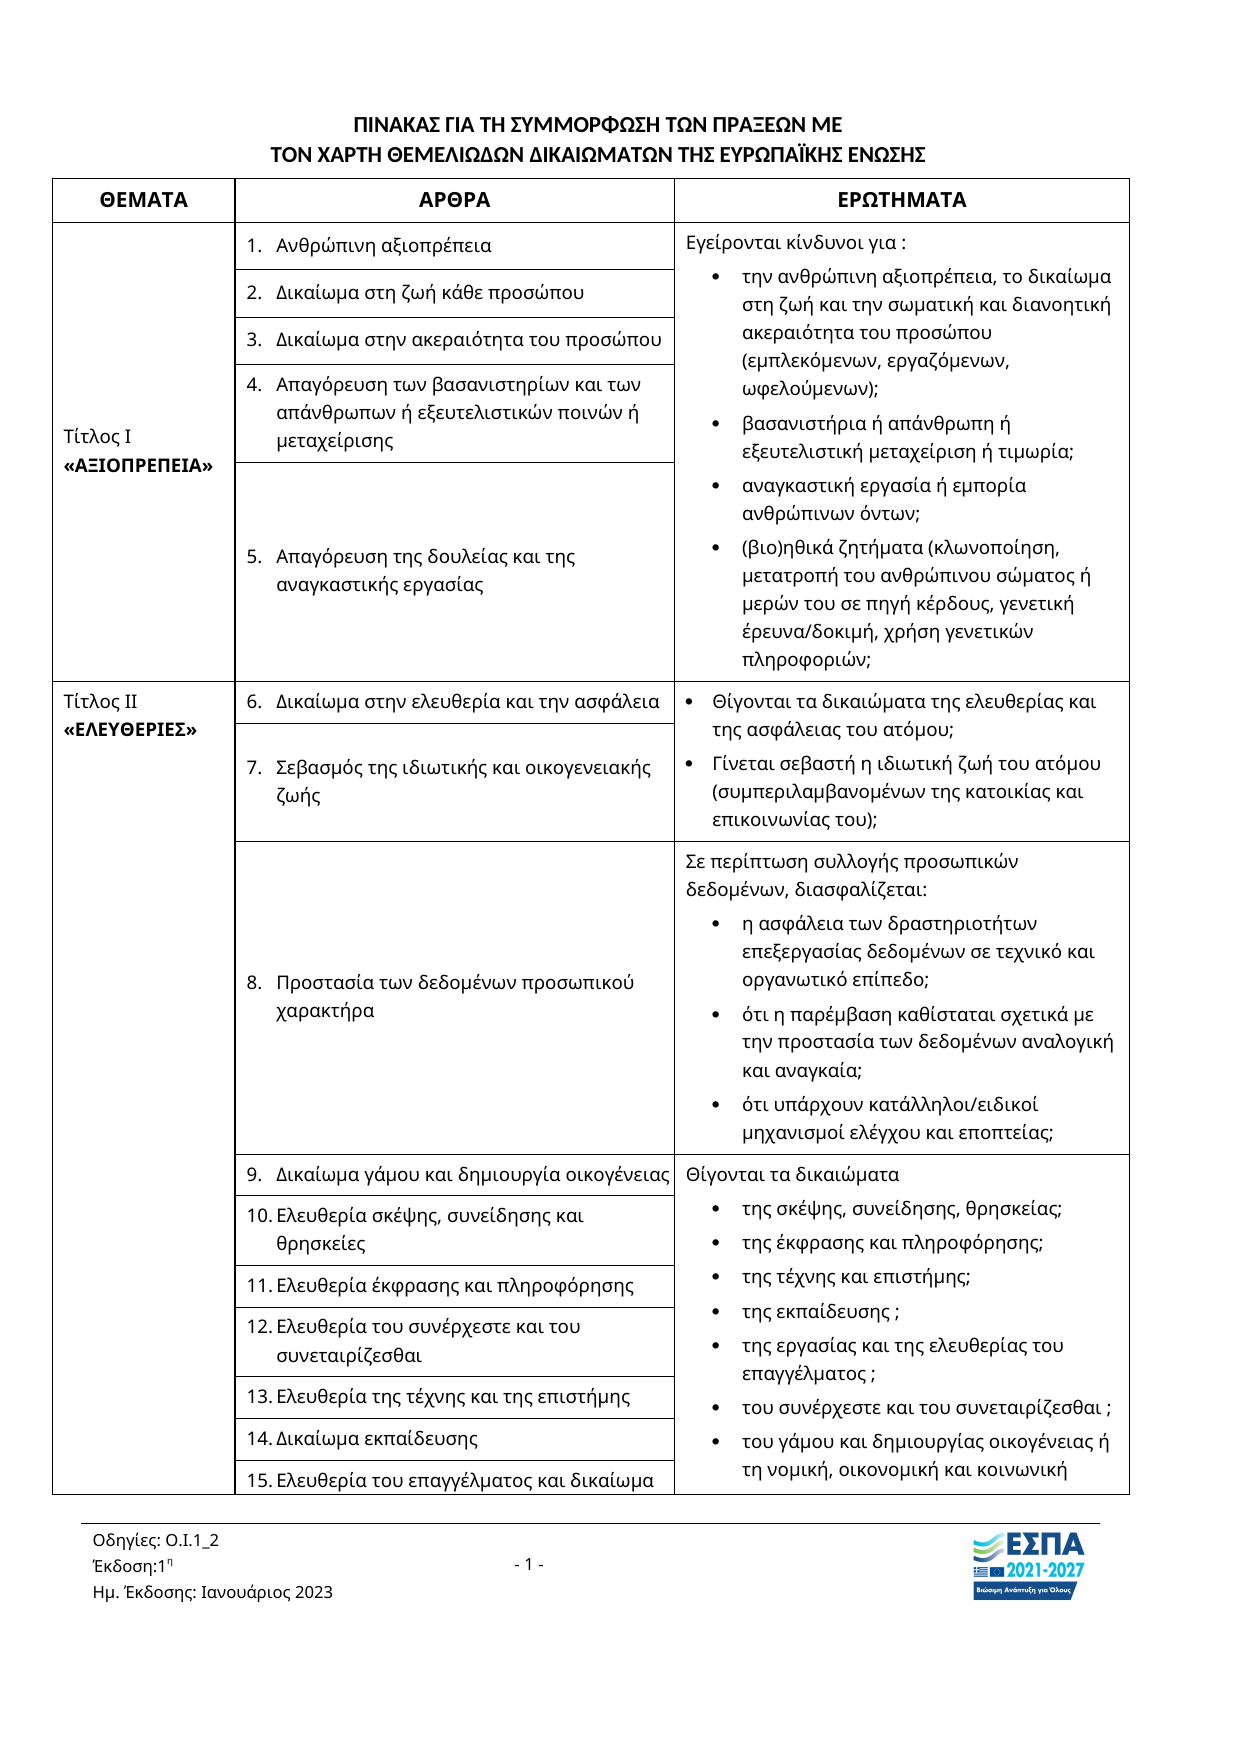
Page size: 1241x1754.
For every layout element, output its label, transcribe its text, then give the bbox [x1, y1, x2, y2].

table_cell Απαγόρευση της δουλείας και της αναγκαστικής εργασίας [236, 463, 674, 681]
table_header ΑΡΘΡΑ [236, 179, 674, 222]
table_cell Θίγονται τα δικαιώματα της ελευθερίας και της ασφάλειας του ατόμου; Γίνεται σεβαστή η ιδιωτική ζωή του ατόμου (συμπεριλαμβανομένων της κατοικίας και επικοινωνίας του); [675, 682, 1129, 841]
table_cell Προστασία των δεδομένων προσωπικού χαρακτήρα [236, 842, 674, 1153]
table_cell Δικαίωμα γάμου και δημιουργία οικογένειας [236, 1155, 674, 1195]
table_cell Σε περίπτωση συλλογής προσωπικών δεδομένων, διασφαλίζεται: η ασφάλεια των δραστηριοτήτων επεξεργασίας δεδομένων σε τεχνικό και οργανωτικό επίπεδο; ότι η παρέμβαση καθίσταται σχετικά με την προστασία των δεδομένων αναλογική και αναγκαία; ότι υπάρχουν κατάλληλοι/ειδικοί μηχανισμοί ελέγχου και εποπτείας; [675, 842, 1129, 1153]
table_cell Απαγόρευση των βασανιστηρίων και των απάνθρωπων ή εξευτελιστικών ποινών ή μεταχείρισης [236, 365, 674, 462]
table_cell Τίτλος Ι «ΑΞΙΟΠΡΕΠΕΙΑ» [53, 223, 234, 681]
table_cell Ελευθερία του επαγγέλματος και δικαίωμα προς εργασία [236, 1461, 674, 1494]
table_cell Δικαίωμα στην ελευθερία και την ασφάλεια [236, 682, 674, 723]
table_cell Ανθρώπινη αξιοπρέπεια [236, 223, 674, 269]
table_cell Τίτλος ΙΙ «ΕΛΕΥΘΕΡΙΕΣ» [53, 682, 234, 1494]
table_header ΕΡΩΤΗΜΑΤΑ [675, 179, 1129, 222]
table_cell Ελευθερία σκέψης, συνείδησης και θρησκείες [236, 1196, 674, 1265]
table_cell Δικαίωμα στη ζωή κάθε προσώπου [236, 270, 674, 317]
table_cell Θίγονται τα δικαιώματα της σκέψης, συνείδησης, θρησκείας; της έκφρασης και πληροφόρησης; της τέχνης και επιστήμης; της εκπαίδευσης ; της εργασίας και της ελευθερίας του επαγγέλματος ; του συνέρχεστε και του συνεταιρίζεσθαι ; του γάμου και δημιουργίας οικογένειας ή τη νομική, οικονομική και κοινωνική προστασία της οικογένειας; Γίνεται σεβαστή η ελεύθερη κυκλοφορία του ατόμου στο εσωτερικό της ΕΕ ; [675, 1155, 1129, 1494]
table_cell Ελευθερία έκφρασης και πληροφόρησης [236, 1266, 674, 1307]
table_cell Ελευθερία της τέχνης και της επιστήμης [236, 1377, 674, 1418]
table_cell Σεβασμός της ιδιωτικής και οικογενειακής ζωής [236, 724, 674, 841]
table_cell Ελευθερία του συνέρχεστε και του συνεταιρίζεσθαι [236, 1308, 674, 1376]
table_cell Εγείρονται κίνδυνοι για : την ανθρώπινη αξιοπρέπεια, το δικαίωμα στη ζωή και την σωματική και διανοητική ακεραιότητα του προσώπου (εμπλεκόμενων, εργαζόμενων, ωφελούμενων); βασανιστήρια ή απάνθρωπη ή εξευτελιστική μεταχείριση ή τιμωρία; αναγκαστική εργασία ή εμπορία ανθρώπινων όντων; (βιο)ηθικά ζητήματα (κλωνοποίηση, μετατροπή του ανθρώπινου σώματος ή μερών του σε πηγή κέρδους, γενετική έρευνα/δοκιμή, χρήση γενετικών πληροφοριών; [675, 223, 1129, 681]
picture [967, 1528, 1089, 1604]
table_cell Δικαίωμα εκπαίδευσης [236, 1419, 674, 1459]
table_cell Δικαίωμα στην ακεραιότητα του προσώπου [236, 318, 674, 364]
table_header ΘΕΜΑΤΑ [53, 179, 234, 222]
text ΠΙΝΑΚΑΣ ΓΙΑ ΤΗ ΣΥΜΜΟΡΦΩΣΗ ΤΩΝ ΠΡΑΞΕΩΝ ΜΕ ΤΟΝ ΧΑΡΤΗ ΘΕΜΕΛΙΩΔΩΝ ΔΙΚΑΙΩΜΑΤΩΝ ΤΗΣ ΕΥΡΩΠΑΪΚΗΣ ΕΝΩΣΗΣ [133, 110, 1063, 168]
